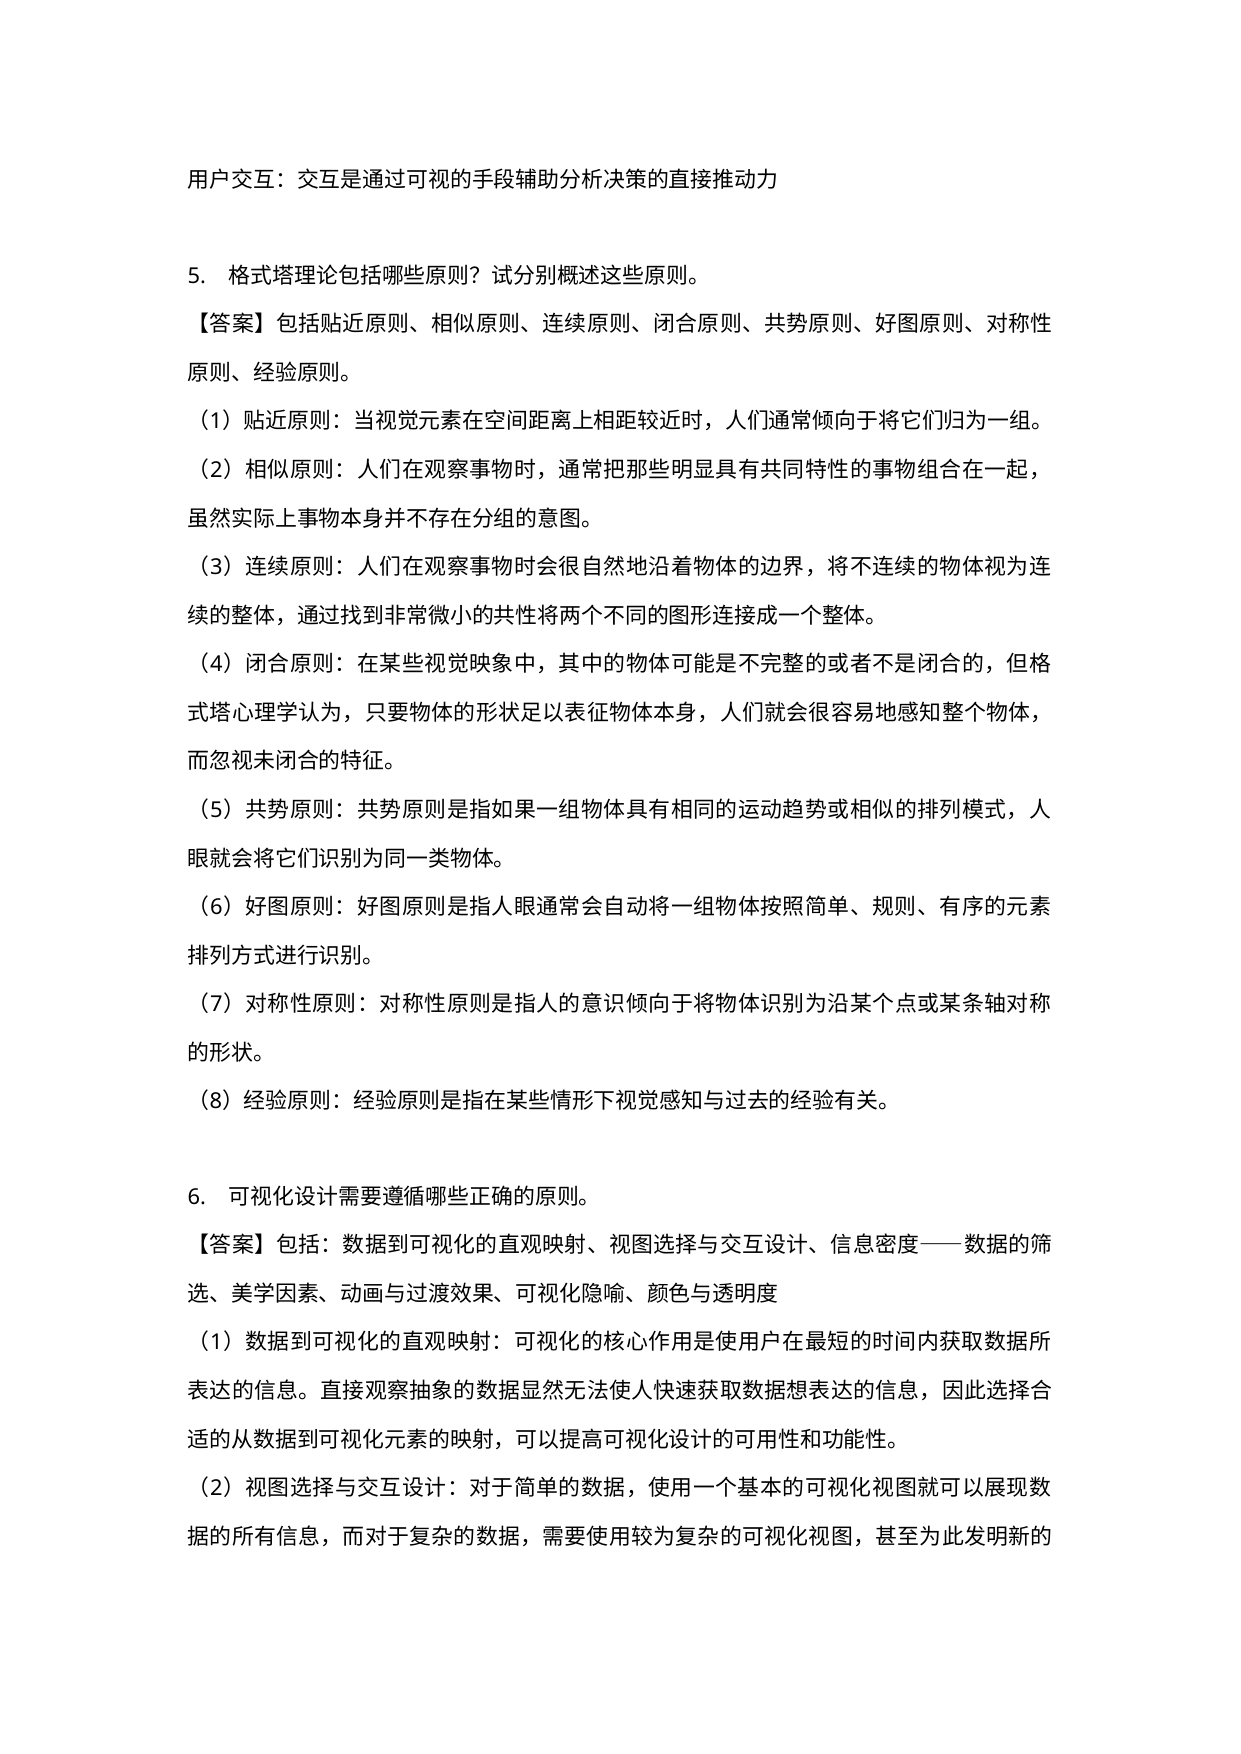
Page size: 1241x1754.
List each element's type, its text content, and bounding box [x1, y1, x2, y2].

text 用户交互：交互是通过可视的手段辅助分析决策的直接推动力 [187, 162, 1053, 194]
text 【答案】包括：数据到可视化的直观映射、视图选择与交互设计、信息密度——数据的筛选、美学因素、动画与过渡效果、可视化隐喻、颜色与透明度 [187, 1227, 1053, 1308]
text （1）数据到可视化的直观映射：可视化的核心作用是使用户在最短的时间内获取数据所表达的信息。直接观察抽象的数据显然无法使人快速获取数据想表达的信息，因此选择合适的从数据到可视化元素的映射，可以提高可视化设计的可用性和功能性。 [187, 1324, 1053, 1454]
text （5）共势原则：共势原则是指如果一组物体具有相同的运动趋势或相似的排列模式，人眼就会将它们识别为同一类物体。 [187, 791, 1053, 873]
text （3）连续原则：人们在观察事物时会很自然地沿着物体的边界，将不连续的物体视为连续的整体，通过找到非常微小的共性将两个不同的图形连接成一个整体。 [187, 548, 1053, 630]
text 【答案】包括贴近原则、相似原则、连续原则、闭合原则、共势原则、好图原则、对称性原则、经验原则。 [187, 306, 1053, 387]
text （8）经验原则：经验原则是指在某些情形下视觉感知与过去的经验有关。 [187, 1083, 1053, 1115]
text （1）贴近原则：当视觉元素在空间距离上相距较近时，人们通常倾向于将它们归为一组。 [187, 403, 1053, 436]
text （6）好图原则：好图原则是指人眼通常会自动将一组物体按照简单、规则、有序的元素排列方式进行识别。 [187, 888, 1053, 970]
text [187, 1470, 1053, 1551]
list 可视化设计需要遵循哪些正确的原则。 [187, 1178, 1053, 1211]
text （2）相似原则：人们在观察事物时，通常把那些明显具有共同特性的事物组合在一起，虽然实际上事物本身并不存在分组的意图。 [187, 451, 1053, 533]
list 格式塔理论包括哪些原则？试分别概述这些原则。 [187, 258, 1053, 290]
text （7）对称性原则：对称性原则是指人的意识倾向于将物体识别为沿某个点或某条轴对称的形状。 [187, 986, 1053, 1067]
text （4）闭合原则：在某些视觉映象中，其中的物体可能是不完整的或者不是闭合的，但格式塔心理学认为，只要物体的形状足以表征物体本身，人们就会很容易地感知整个物体，而忽视未闭合的特征。 [187, 646, 1053, 776]
